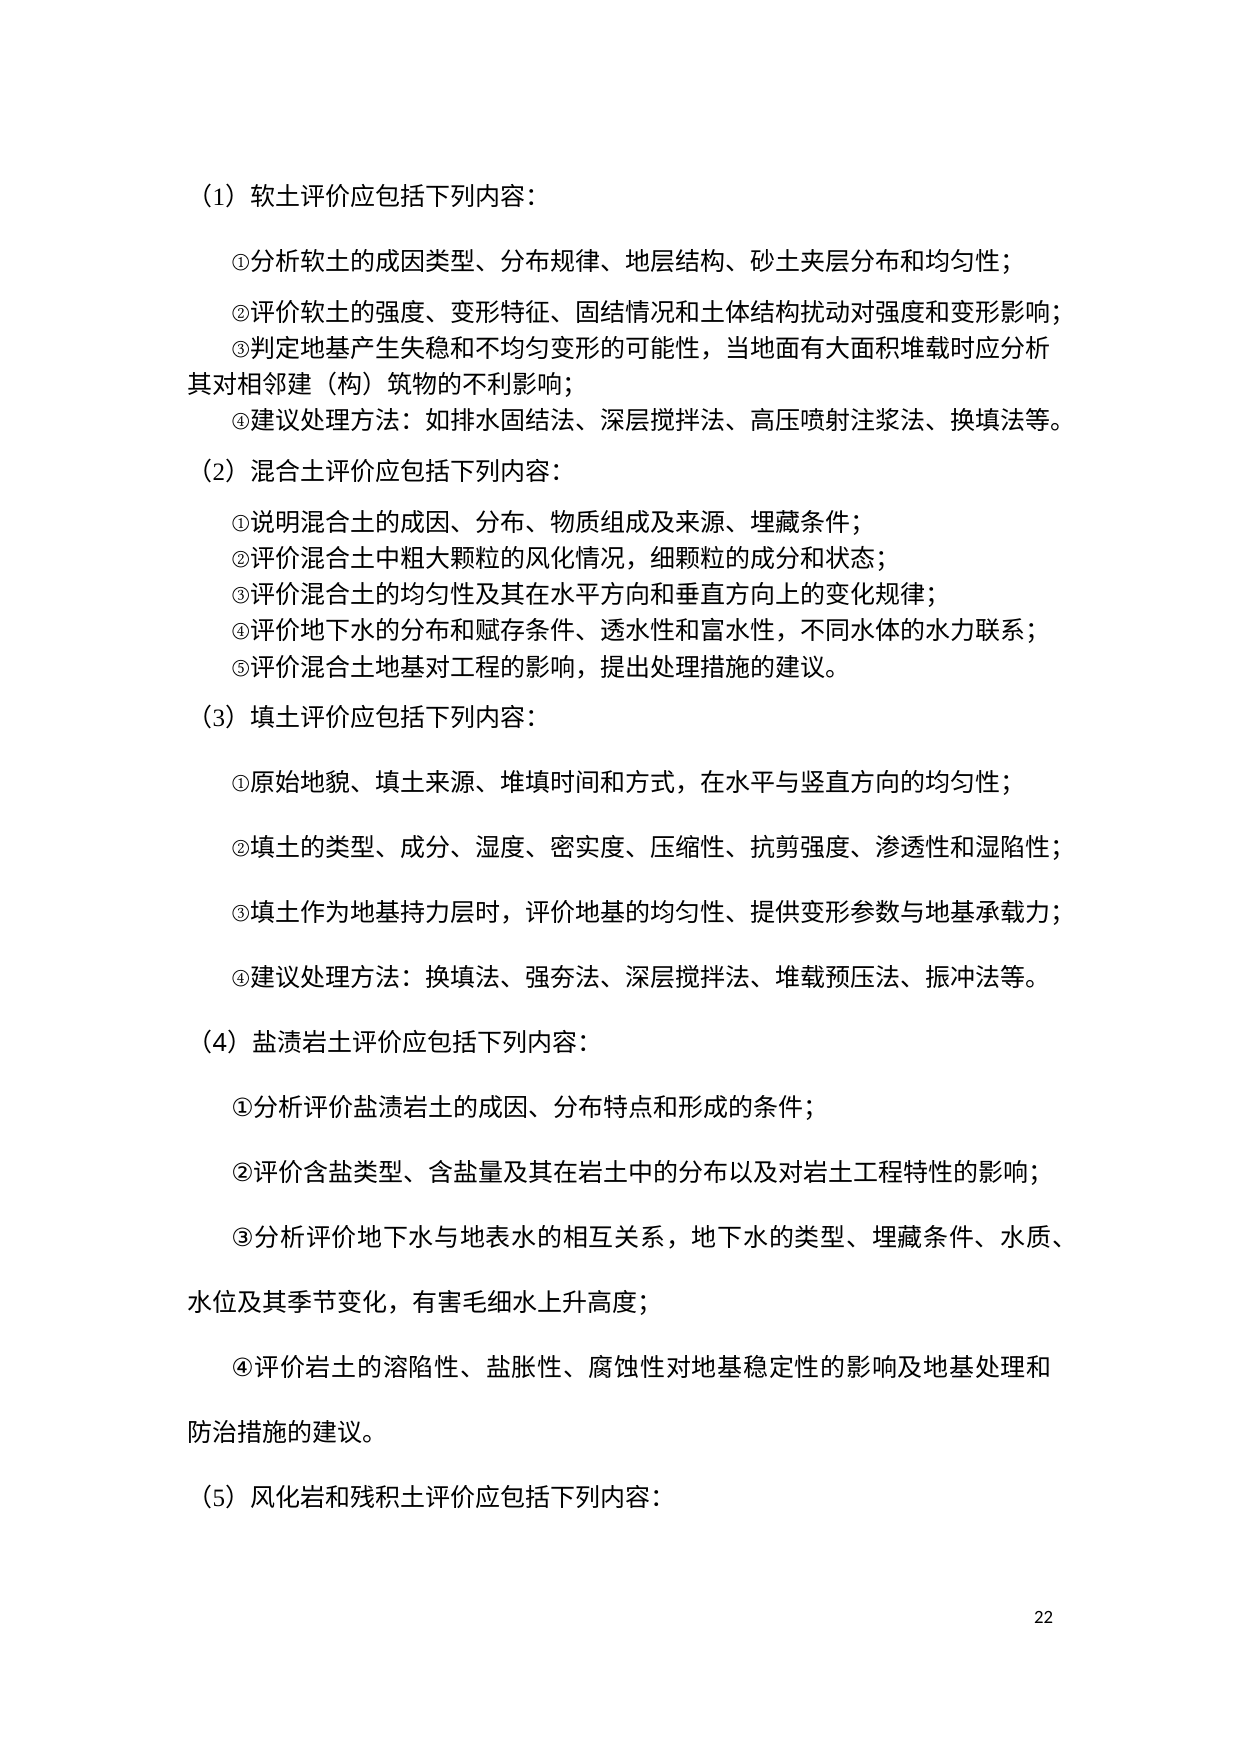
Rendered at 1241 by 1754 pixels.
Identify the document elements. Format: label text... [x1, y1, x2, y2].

text （3）填土评价应包括下列内容： [187, 683, 1053, 748]
text ③判定地基产生失稳和不均匀变形的可能性，当地面有大面积堆载时应分析其对相邻建（构）筑物的不利影响； [187, 328, 1053, 401]
text ②填土的类型、成分、湿度、密实度、压缩性、抗剪强度、渗透性和湿陷性； [187, 813, 1053, 878]
text ①分析软土的成因类型、分布规律、地层结构、砂土夹层分布和均匀性； [187, 227, 1053, 292]
text （4）盐渍岩土评价应包括下列内容： [187, 1008, 1053, 1073]
text ③分析评价地下水与地表水的相互关系，地下水的类型、埋藏条件、水质、水位及其季节变化，有害毛细水上升高度； [187, 1203, 1053, 1333]
text ①原始地貌、填土来源、堆填时间和方式，在水平与竖直方向的均匀性； [187, 748, 1053, 813]
text ①说明混合土的成因、分布、物质组成及来源、埋藏条件； [187, 502, 1053, 538]
text ③填土作为地基持力层时，评价地基的均匀性、提供变形参数与地基承载力； [187, 878, 1053, 943]
text ②评价软土的强度、变形特征、固结情况和土体结构扰动对强度和变形影响； [187, 292, 1053, 328]
text ⑤评价混合土地基对工程的影响，提出处理措施的建议。 [187, 647, 1053, 683]
text （5）风化岩和残积土评价应包括下列内容： [187, 1463, 1053, 1528]
text ④建议处理方法：换填法、强夯法、深层搅拌法、堆载预压法、振冲法等。 [187, 943, 1053, 1008]
text （2）混合土评价应包括下列内容： [187, 437, 1053, 502]
text ①分析评价盐渍岩土的成因、分布特点和形成的条件； [187, 1073, 1053, 1138]
text ②评价混合土中粗大颗粒的风化情况，细颗粒的成分和状态； [187, 538, 1053, 574]
text ④建议处理方法：如排水固结法、深层搅拌法、高压喷射注浆法、换填法等。 [187, 401, 1053, 437]
text （1）软土评价应包括下列内容： [187, 162, 1053, 227]
text ③评价混合土的均匀性及其在水平方向和垂直方向上的变化规律； [187, 574, 1053, 611]
text ④评价地下水的分布和赋存条件、透水性和富水性，不同水体的水力联系； [187, 611, 1053, 647]
text ④评价岩土的溶陷性、盐胀性、腐蚀性对地基稳定性的影响及地基处理和防治措施的建议。 [187, 1333, 1053, 1463]
text ②评价含盐类型、含盐量及其在岩土中的分布以及对岩土工程特性的影响； [187, 1138, 1053, 1203]
